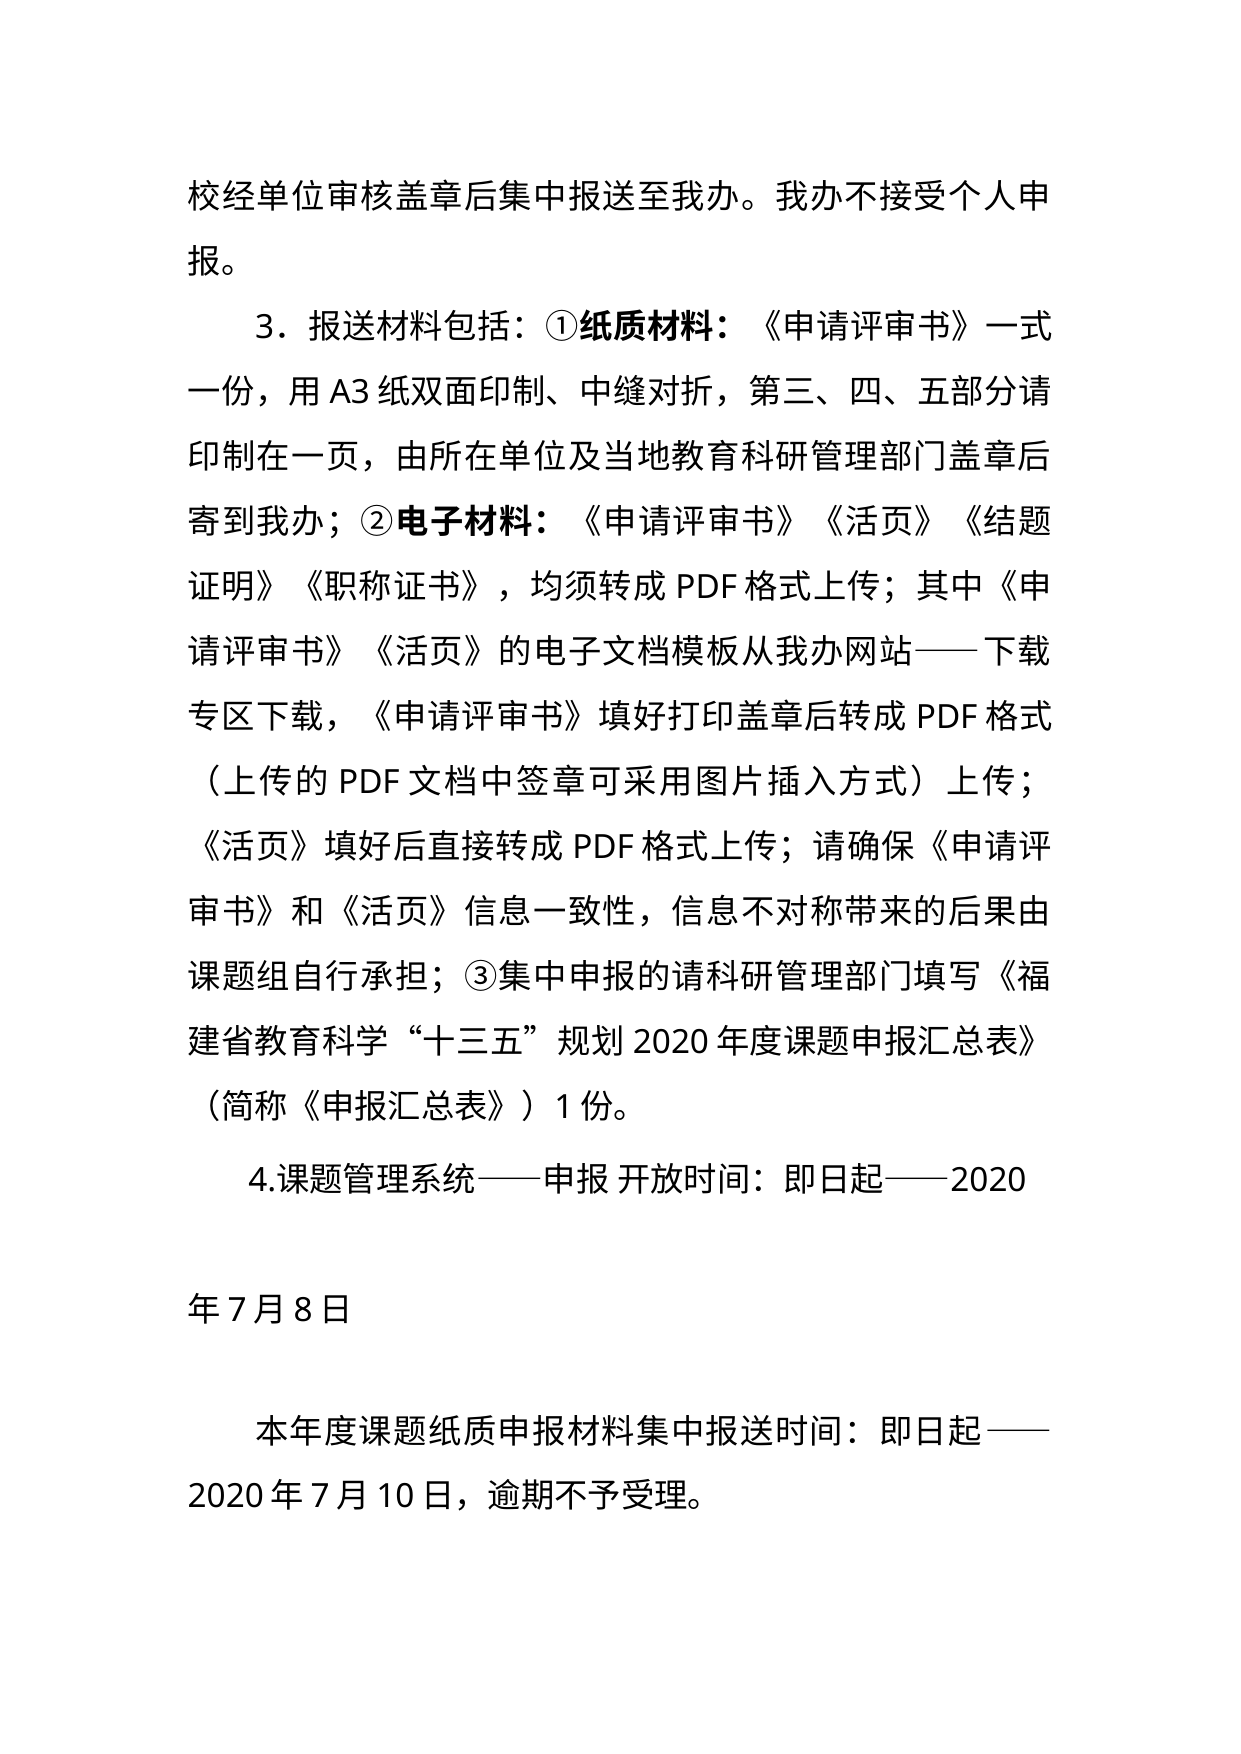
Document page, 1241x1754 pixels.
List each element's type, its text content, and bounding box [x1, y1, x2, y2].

text 3．报送材料包括：①纸质材料：《申请评审书》一式一份，用A3纸双面印制、中缝对折，第三、四、五部分请印制在一页，由所在单位及当地教育科研管理部门盖章后寄到我办；②电子材料：《申请评审书》《活页》《结题证明》《职称证书》，均须转成PDF格式上传；其中《申请评审书》《活页》的电子文档模板从我办网站——下载专区下载，《申请评审书》填好打印盖章后转成PDF格式（上传的PDF文档中签章可采用图片插入方式）上传；《活页》填好后直接转成PDF格式上传；请确保《申请评审书》和《活页》信息一致性，信息不对称带来的后果由课题组自行承担；③集中申报的请科研管理部门填写《福建省教育科学“十三五”规划2020年度课题申报汇总表》（简称《申报汇总表》）1份。 [187, 292, 1053, 1137]
text 4.课题管理系统——申报 开放时间：即日起——2020年7月8日 [187, 1145, 1053, 1340]
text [187, 162, 1053, 292]
text 本年度课题纸质申报材料集中报送时间：即日起——2020年7月10日，逾期不予受理。 [187, 1396, 1053, 1526]
